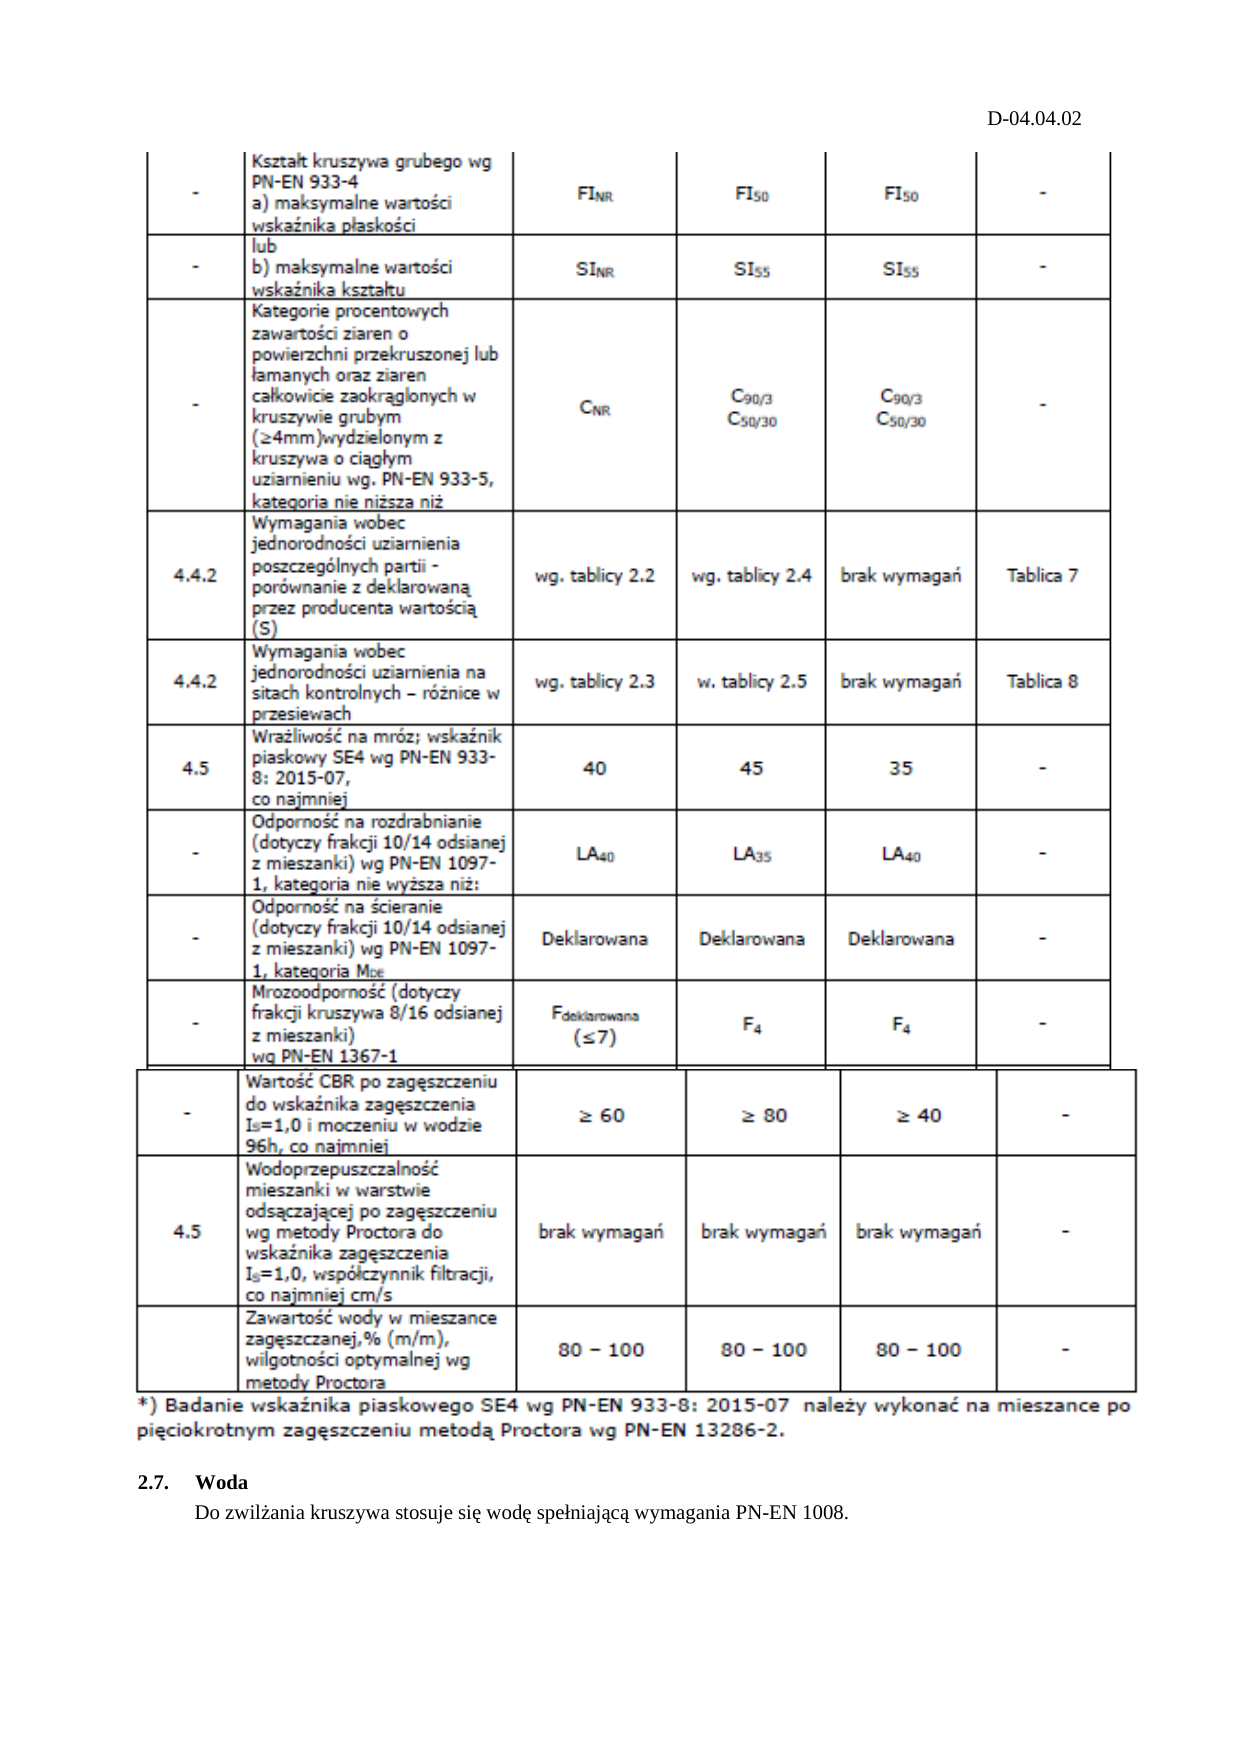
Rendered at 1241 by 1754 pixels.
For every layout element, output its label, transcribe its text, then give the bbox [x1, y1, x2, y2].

subtitle 2.7. Woda [138, 1470, 1122, 1494]
text Do zwilżania kruszywa stosuje się wodę spełniającą wymagania PN-EN 1008. [194, 1500, 1122, 1524]
picture [135, 152, 1144, 1446]
